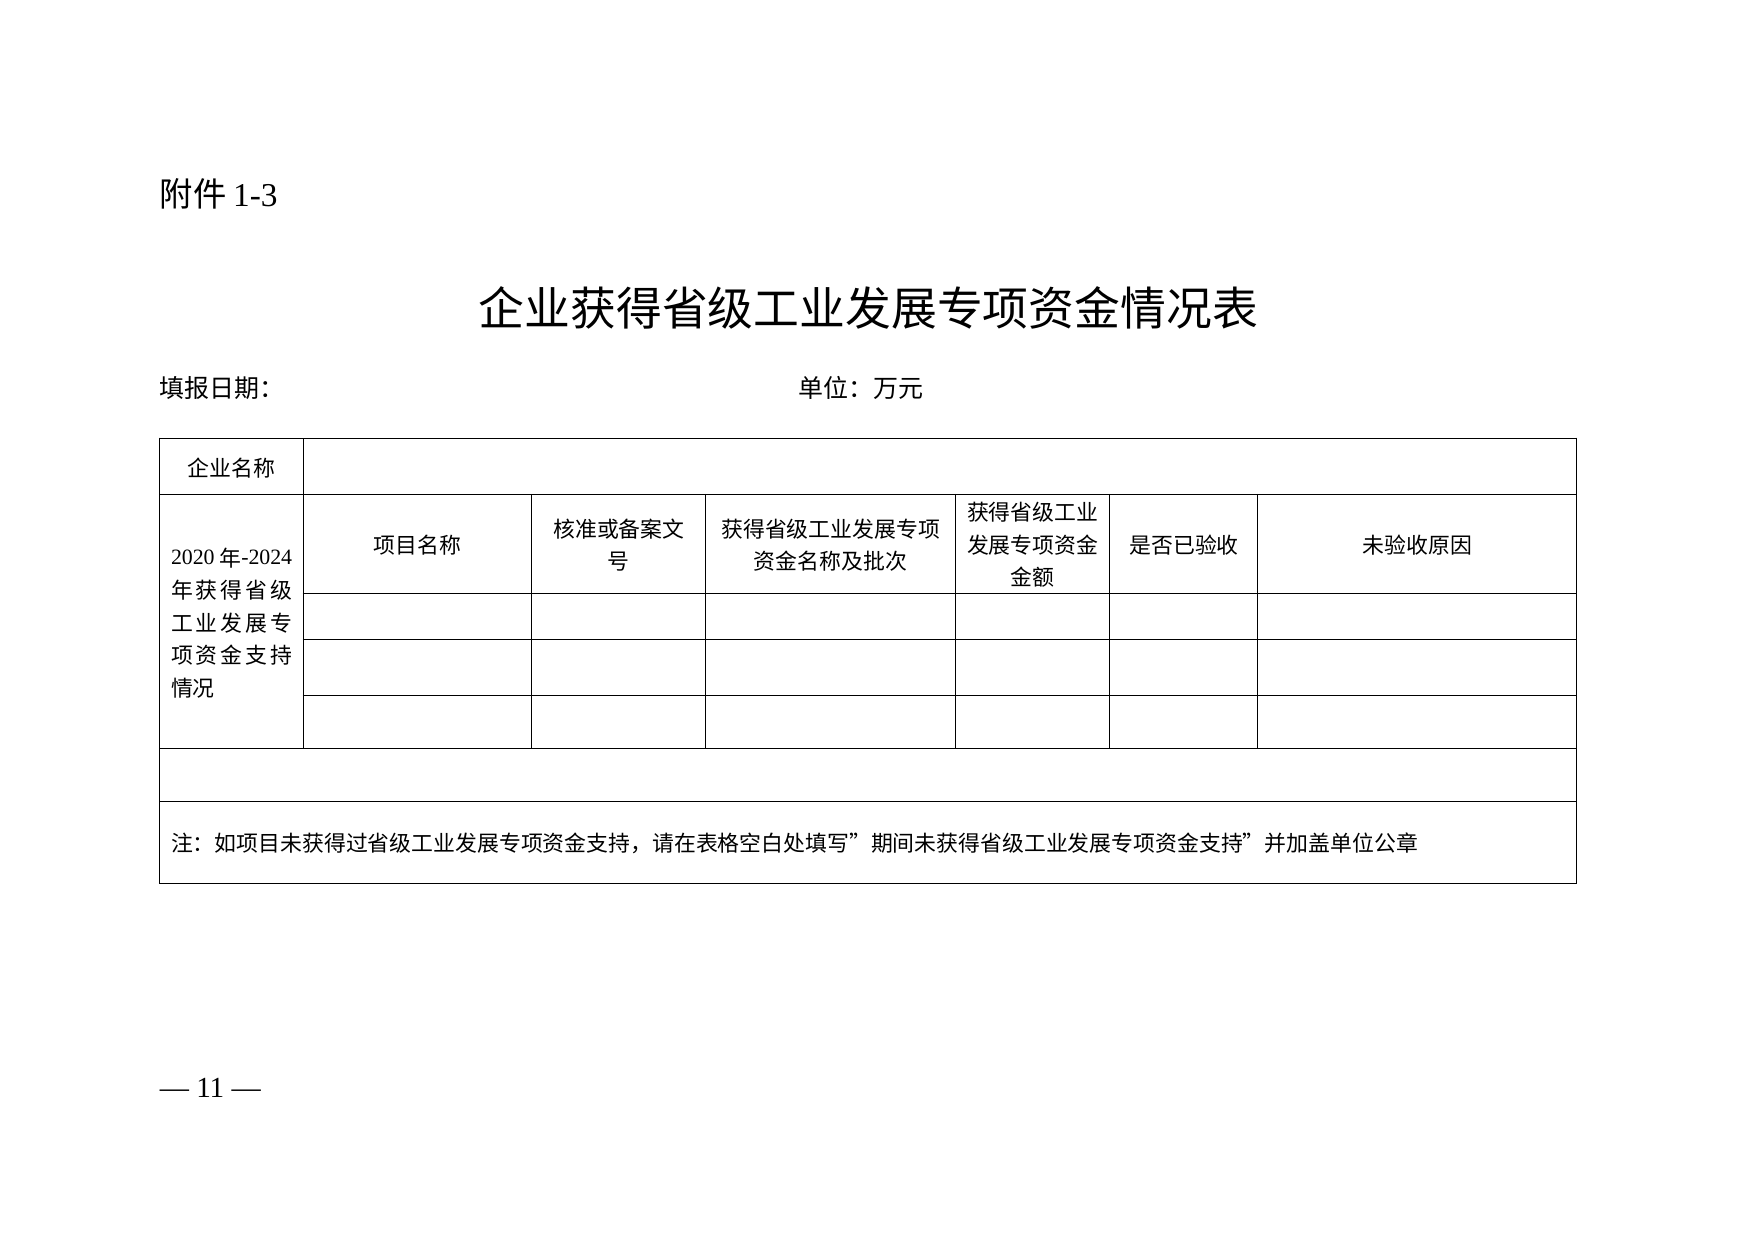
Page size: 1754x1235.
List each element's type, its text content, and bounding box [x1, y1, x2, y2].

table_cell [304, 594, 531, 639]
table_cell 是否已验收 [1110, 495, 1257, 592]
table_cell [706, 594, 955, 639]
text 企业获得省级工业发展专项资金情况表 [159, 257, 1577, 354]
table_cell [1110, 640, 1257, 695]
table_cell [532, 640, 705, 695]
table_cell [532, 696, 705, 748]
table_cell [1258, 594, 1576, 639]
text 附件1-3 [159, 159, 1577, 224]
table_cell 项目名称 [304, 495, 531, 592]
table_cell 未验收原因 [1258, 495, 1576, 592]
table_cell 2020年-2024年获得省级工业发展专项资金支持情况 [160, 495, 303, 748]
table_cell [304, 696, 531, 748]
table_header 企业名称 [160, 439, 303, 494]
table_cell [1110, 696, 1257, 748]
table_cell 注：如项目未获得过省级工业发展专项资金支持，请在表格空白处填写”期间未获得省级工业发展专项资金支持”并加盖单位公章 [160, 802, 1576, 882]
table_cell [706, 696, 955, 748]
table_cell [160, 749, 1576, 801]
table_cell [956, 640, 1109, 695]
table_cell [1258, 640, 1576, 695]
table_cell [1110, 594, 1257, 639]
table_cell 获得省级工业发展专项资金名称及批次 [706, 495, 955, 592]
table_header [304, 439, 1576, 494]
table_cell [706, 640, 955, 695]
table_cell [956, 594, 1109, 639]
table_cell [304, 640, 531, 695]
table_cell [956, 696, 1109, 748]
table_cell [532, 594, 705, 639]
table_cell 核准或备案文号 [532, 495, 705, 592]
table_cell [1258, 696, 1576, 748]
text 填报日期： 单位：万元 [159, 354, 1577, 419]
table_cell 获得省级工业发展专项资金金额 [956, 495, 1109, 592]
